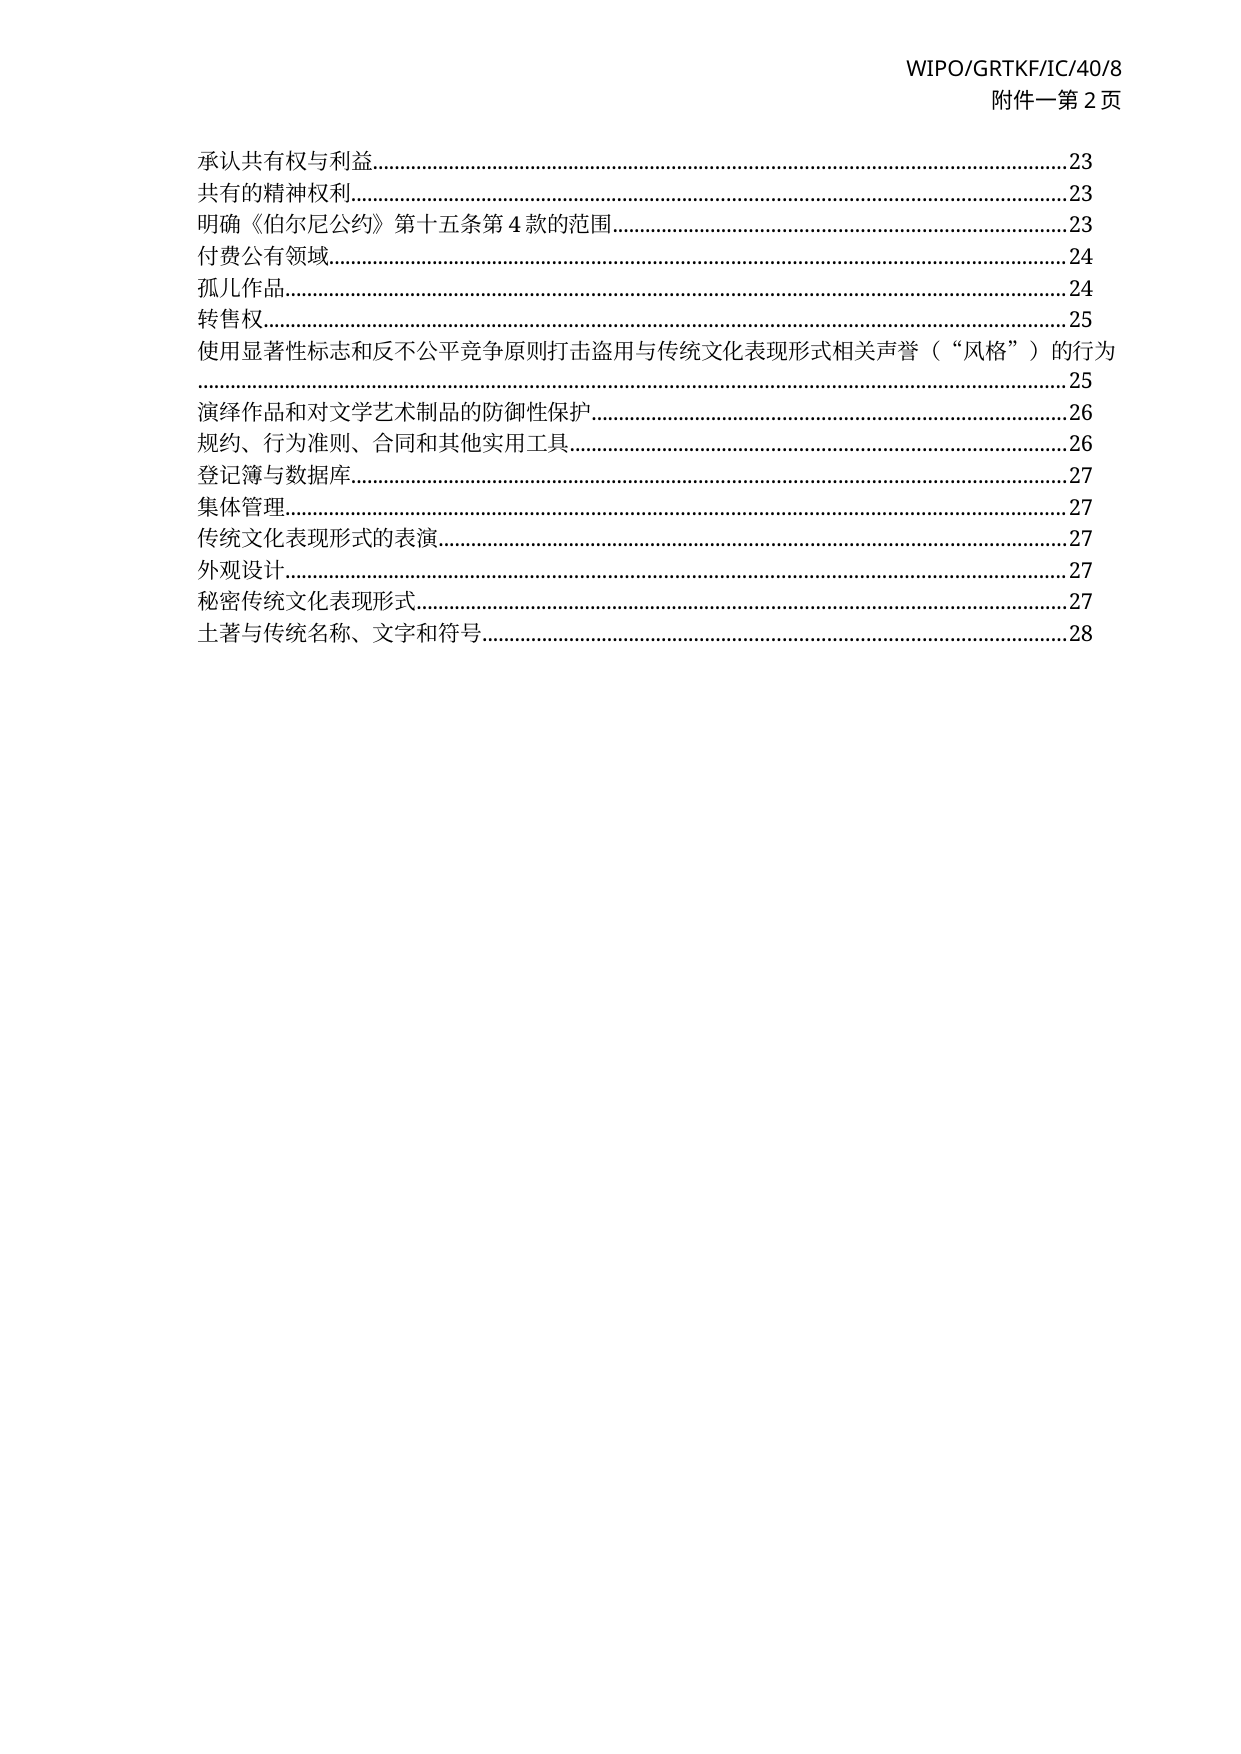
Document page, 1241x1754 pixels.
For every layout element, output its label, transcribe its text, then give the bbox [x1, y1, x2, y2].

text 外观设计 27 [198, 553, 1122, 584]
text 登记簿与数据库 27 [198, 458, 1122, 490]
text 孤儿作品 24 [198, 271, 1122, 302]
text 转售权 25 [198, 302, 1122, 334]
text 共有的精神权利 23 [198, 176, 1122, 208]
text 明确《伯尔尼公约》第十五条第4款的范围 23 [198, 208, 1122, 239]
text 承认共有权与利益 23 [198, 144, 1122, 176]
text 付费公有领域 24 [198, 239, 1122, 271]
text 秘密传统文化表现形式 27 [198, 584, 1122, 616]
text 土著与传统名称、文字和符号 28 [198, 616, 1122, 648]
text 规约、行为准则、合同和其他实用工具 26 [198, 427, 1122, 458]
text 使用显著性标志和反不公平竞争原则打击盗用与传统文化表现形式相关声誉（“风格”）的行为 25 [198, 334, 1122, 395]
text 集体管理 27 [198, 490, 1122, 521]
text 传统文化表现形式的表演 27 [198, 521, 1122, 553]
text 演绎作品和对文学艺术制品的防御性保护 26 [198, 395, 1122, 427]
